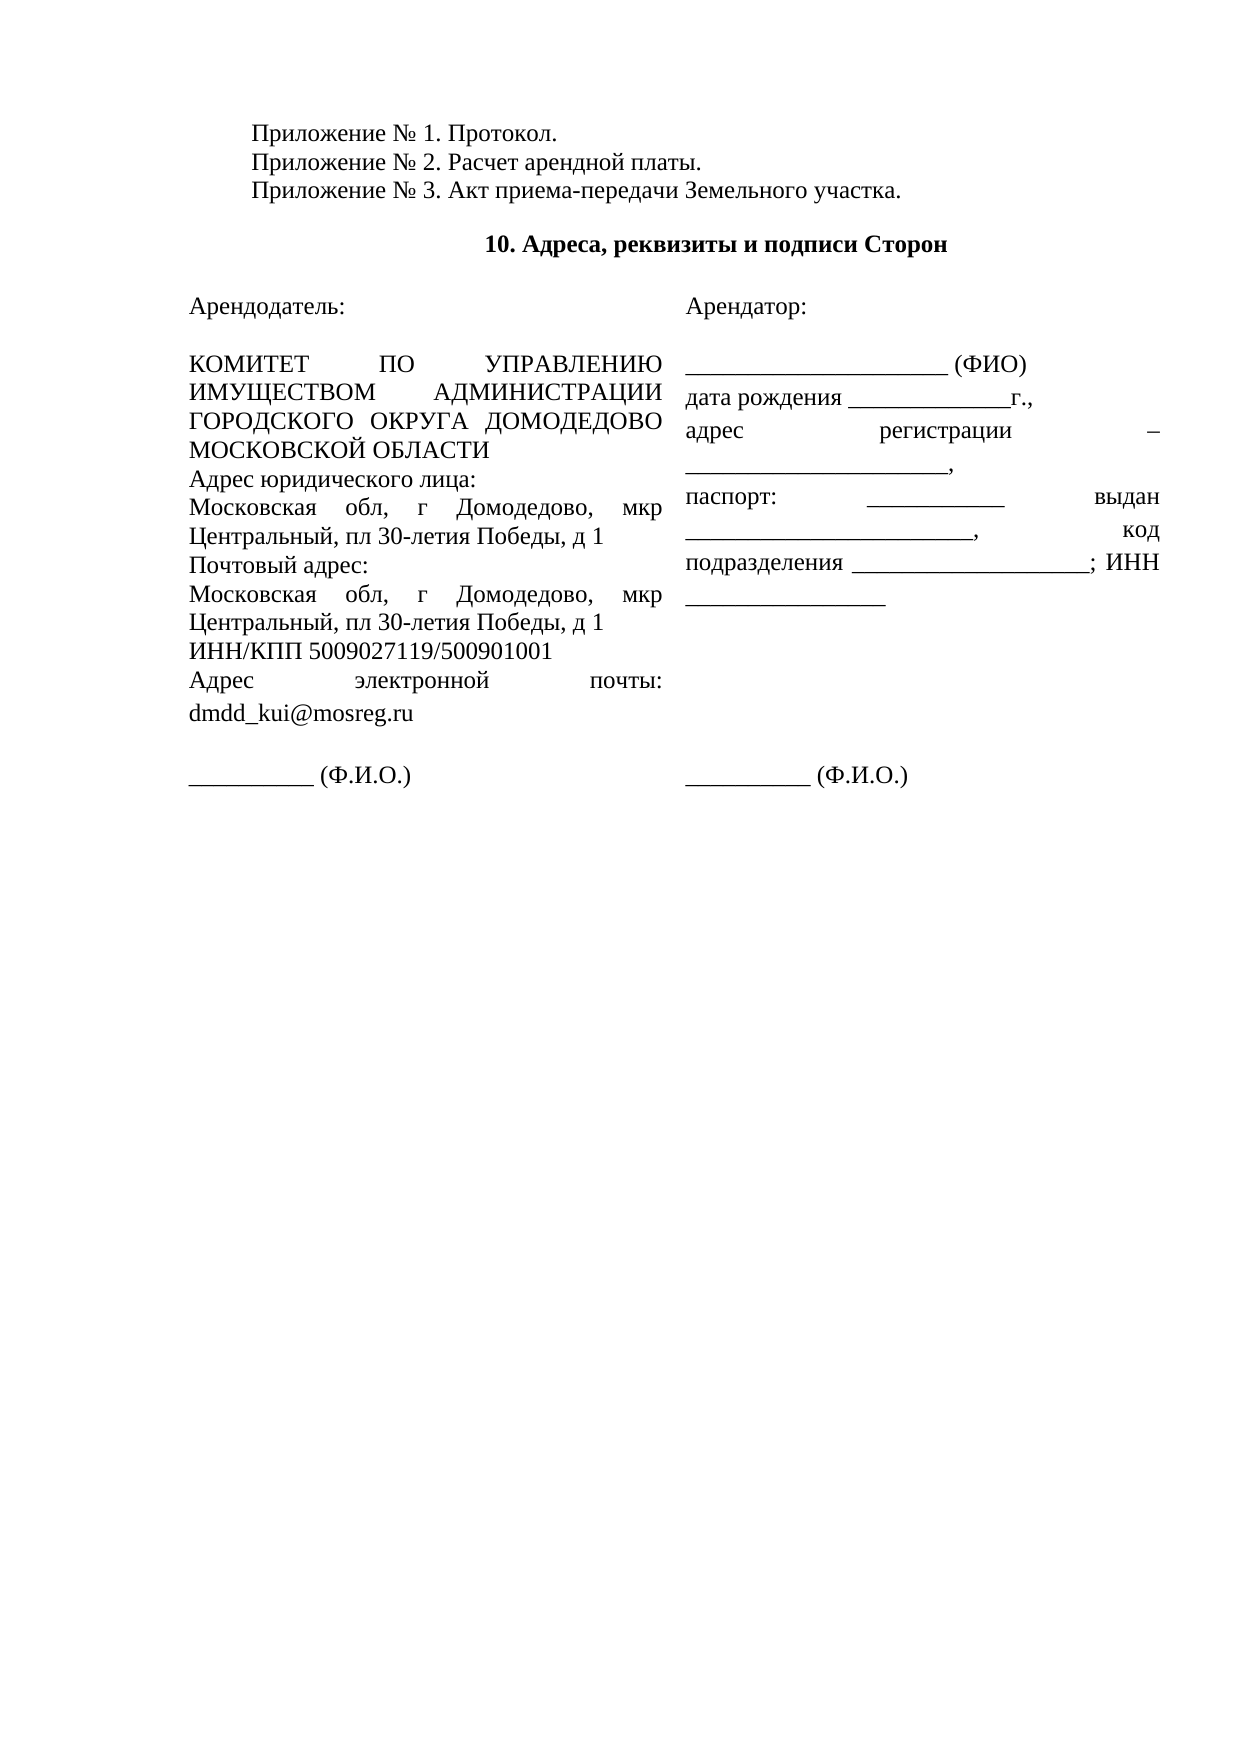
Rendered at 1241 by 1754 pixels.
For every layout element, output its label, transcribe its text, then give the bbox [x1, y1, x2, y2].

table_header Арендатор: _____________________ (ФИО) дата рождения _____________г., адрес регистрации – _____________________, паспорт: ___________ выдан _______________________, код подразделения ___________________; ИНН ________________ [674, 291, 1171, 760]
text 10. Адреса, реквизиты и подписи Сторон [177, 229, 1181, 258]
text Приложение № 3. Акт приема-передачи Земельного участка. [177, 176, 1181, 204]
table_header Арендодатель: КОМИТЕТ ПО УПРАВЛЕНИЮ ИМУЩЕСТВОМ АДМИНИСТРАЦИИ ГОРОДСКОГО ОКРУГА ДОМОДЕДОВО МОСКОВСКОЙ ОБЛАСТИ Адрес юридического лица: Московская обл, г Домодедово, мкр Центральный, пл 30-летия Победы, д 1 Почтовый адрес: Московская обл, г Домодедово, мкр Центральный, пл 30-летия Победы, д 1 ИНН/КПП 5009027119/500901001 Адрес электронной почты: dmdd_kui@mosreg.ru [177, 291, 674, 760]
table_cell __________ (Ф.И.О.) [177, 760, 674, 817]
text Приложение № 2. Расчет арендной платы. [177, 147, 1181, 176]
table_cell __________ (Ф.И.О.) [674, 760, 1171, 817]
text Приложение № 1. Протокол. [177, 118, 1181, 147]
